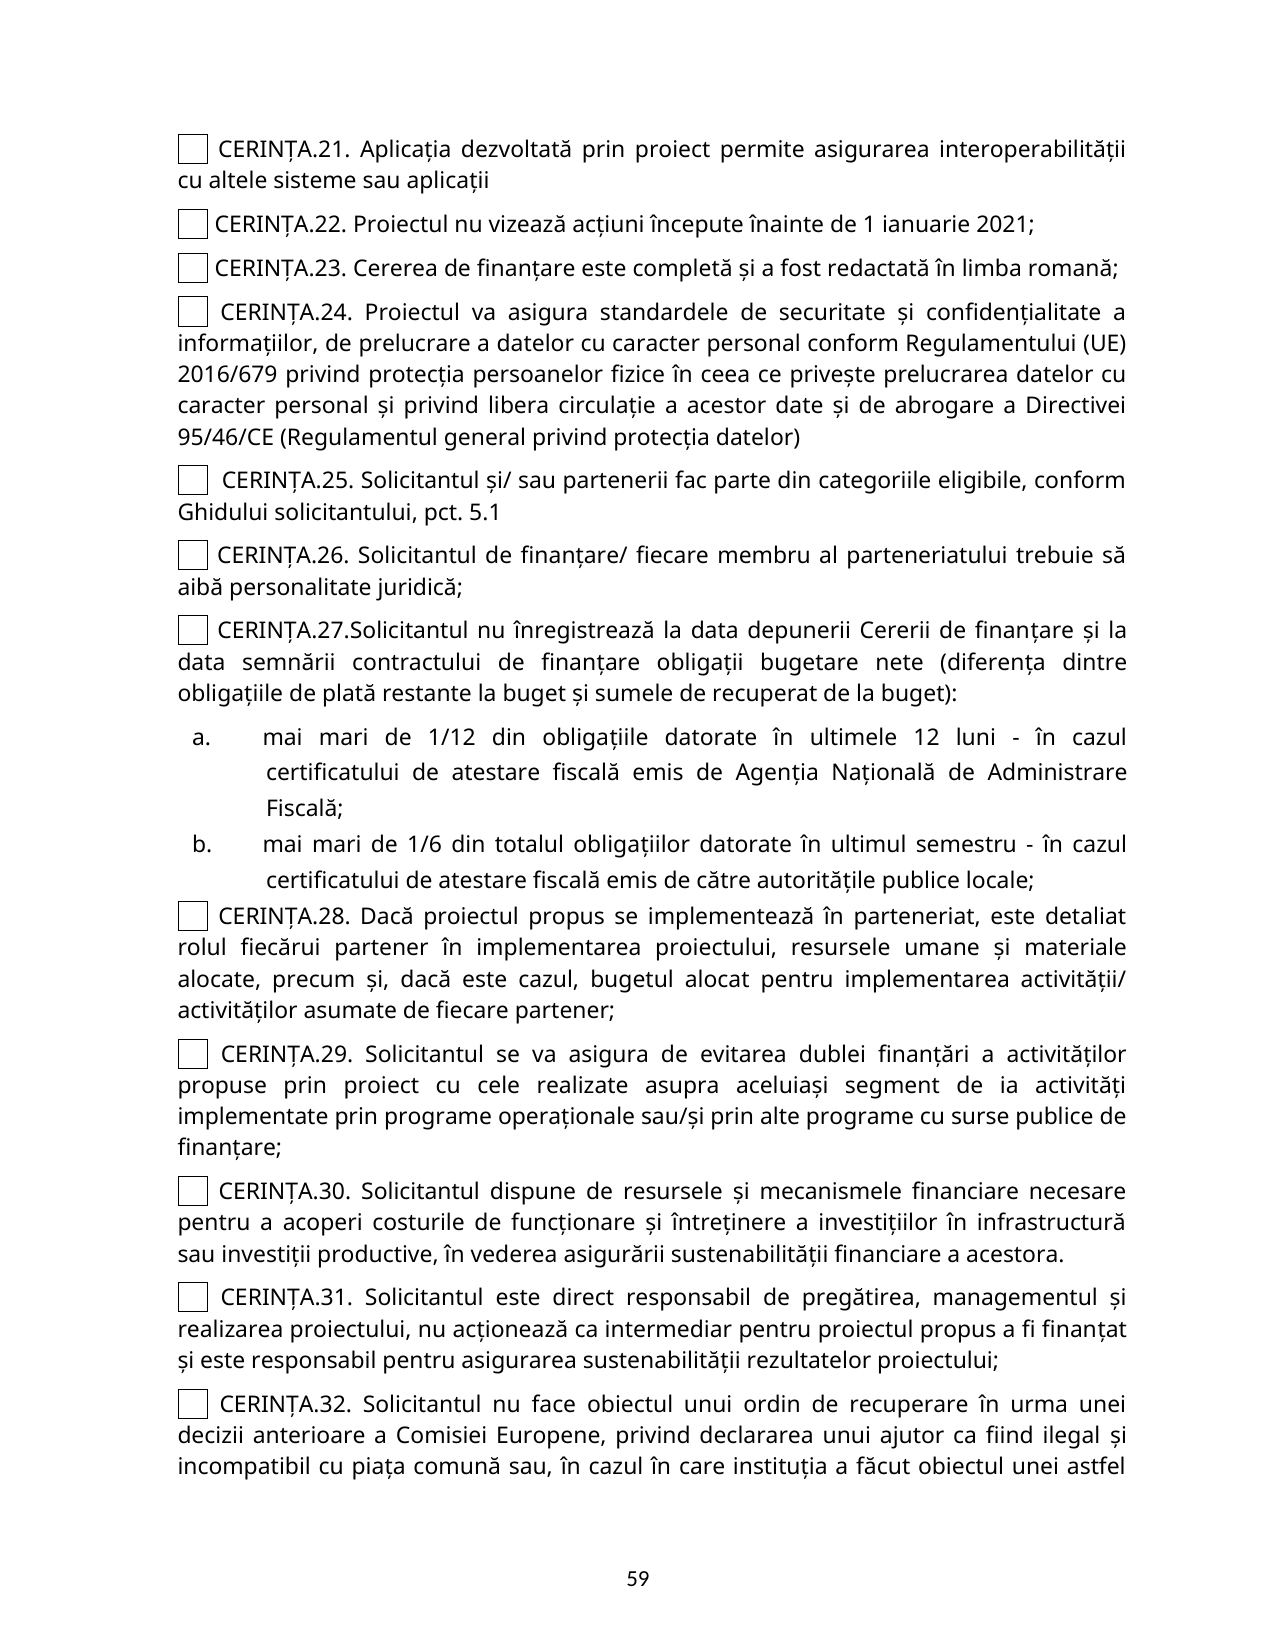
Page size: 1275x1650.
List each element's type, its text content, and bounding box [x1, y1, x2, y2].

list mai mari de 1/6 din totalul obligaţiilor datorate în ultimul semestru - în cazul certificatului de atestare fiscală emis de către autorităţile publice locale; [192, 828, 1127, 895]
text CERINȚA.30. Solicitantul dispune de resursele și mecanismele financiare necesare pentru a acoperi costurile de funcționare și întreținere a investițiilor în infrastructură sau investiții productive, în vederea asigurării sustenabilității financiare a acestora. [177, 1175, 1127, 1269]
text CERINȚA.28. Dacă proiectul propus se implementează în parteneriat, este detaliat rolul fiecărui partener în implementarea proiectului, resursele umane și materiale alocate, precum și, dacă este cazul, bugetul alocat pentru implementarea activității/ activităților asumate de fiecare partener; [177, 900, 1127, 1025]
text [177, 1388, 1127, 1481]
text CERINȚA.29. Solicitantul se va asigura de evitarea dublei finanțări a activităților propuse prin proiect cu cele realizate asupra aceluiași segment de ia activități implementate prin programe operaționale sau/și prin alte programe cu surse publice de finanțare; [177, 1038, 1127, 1163]
text CERINȚA.31. Solicitantul este direct responsabil de pregătirea, managementul și realizarea proiectului, nu acţionează ca intermediar pentru proiectul propus a fi finanţat şi este responsabil pentru asigurarea sustenabilităţii rezultatelor proiectului; [177, 1281, 1127, 1375]
text CERINȚA.22. Proiectul nu vizează acțiuni începute înainte de 1 ianuarie 2021; [177, 208, 1127, 239]
text CERINȚA.24. Proiectul va asigura standardele de securitate și confidențialitate a informațiilor, de prelucrare a datelor cu caracter personal conform Regulamentului (UE) 2016/679 privind protecția persoanelor fizice în ceea ce privește prelucrarea datelor cu caracter personal și privind libera circulație a acestor date și de abrogare a Directivei 95/46/CE (Regulamentul general privind protecția datelor) [177, 295, 1127, 452]
text CERINȚA.26. Solicitantul de finanțare/ fiecare membru al parteneriatului trebuie să aibă personalitate juridică; [177, 539, 1127, 602]
text CERINȚA.21. Aplicația dezvoltată prin proiect permite asigurarea interoperabilității cu altele sisteme sau aplicaţii [177, 133, 1127, 195]
text CERINȚA.23. Cererea de finanțare este completă și a fost redactată în limba romană; [177, 252, 1127, 283]
text CERINȚA.25. Solicitantul și/ sau partenerii fac parte din categoriile eligibile, conform Ghidului solicitantului, pct. 5.1 [177, 464, 1127, 527]
text CERINȚA.27.Solicitantul nu înregistrează la data depunerii Cererii de finanţare şi la data semnării contractului de finanţare obligaţii bugetare nete (diferenţa dintre obligaţiile de plată restante la buget şi sumele de recuperat de la buget): [177, 614, 1127, 708]
list mai mari de 1/12 din obligaţiile datorate în ultimele 12 luni - în cazul certificatului de atestare fiscală emis de Agenţia Naţională de Administrare Fiscală; [192, 720, 1127, 823]
